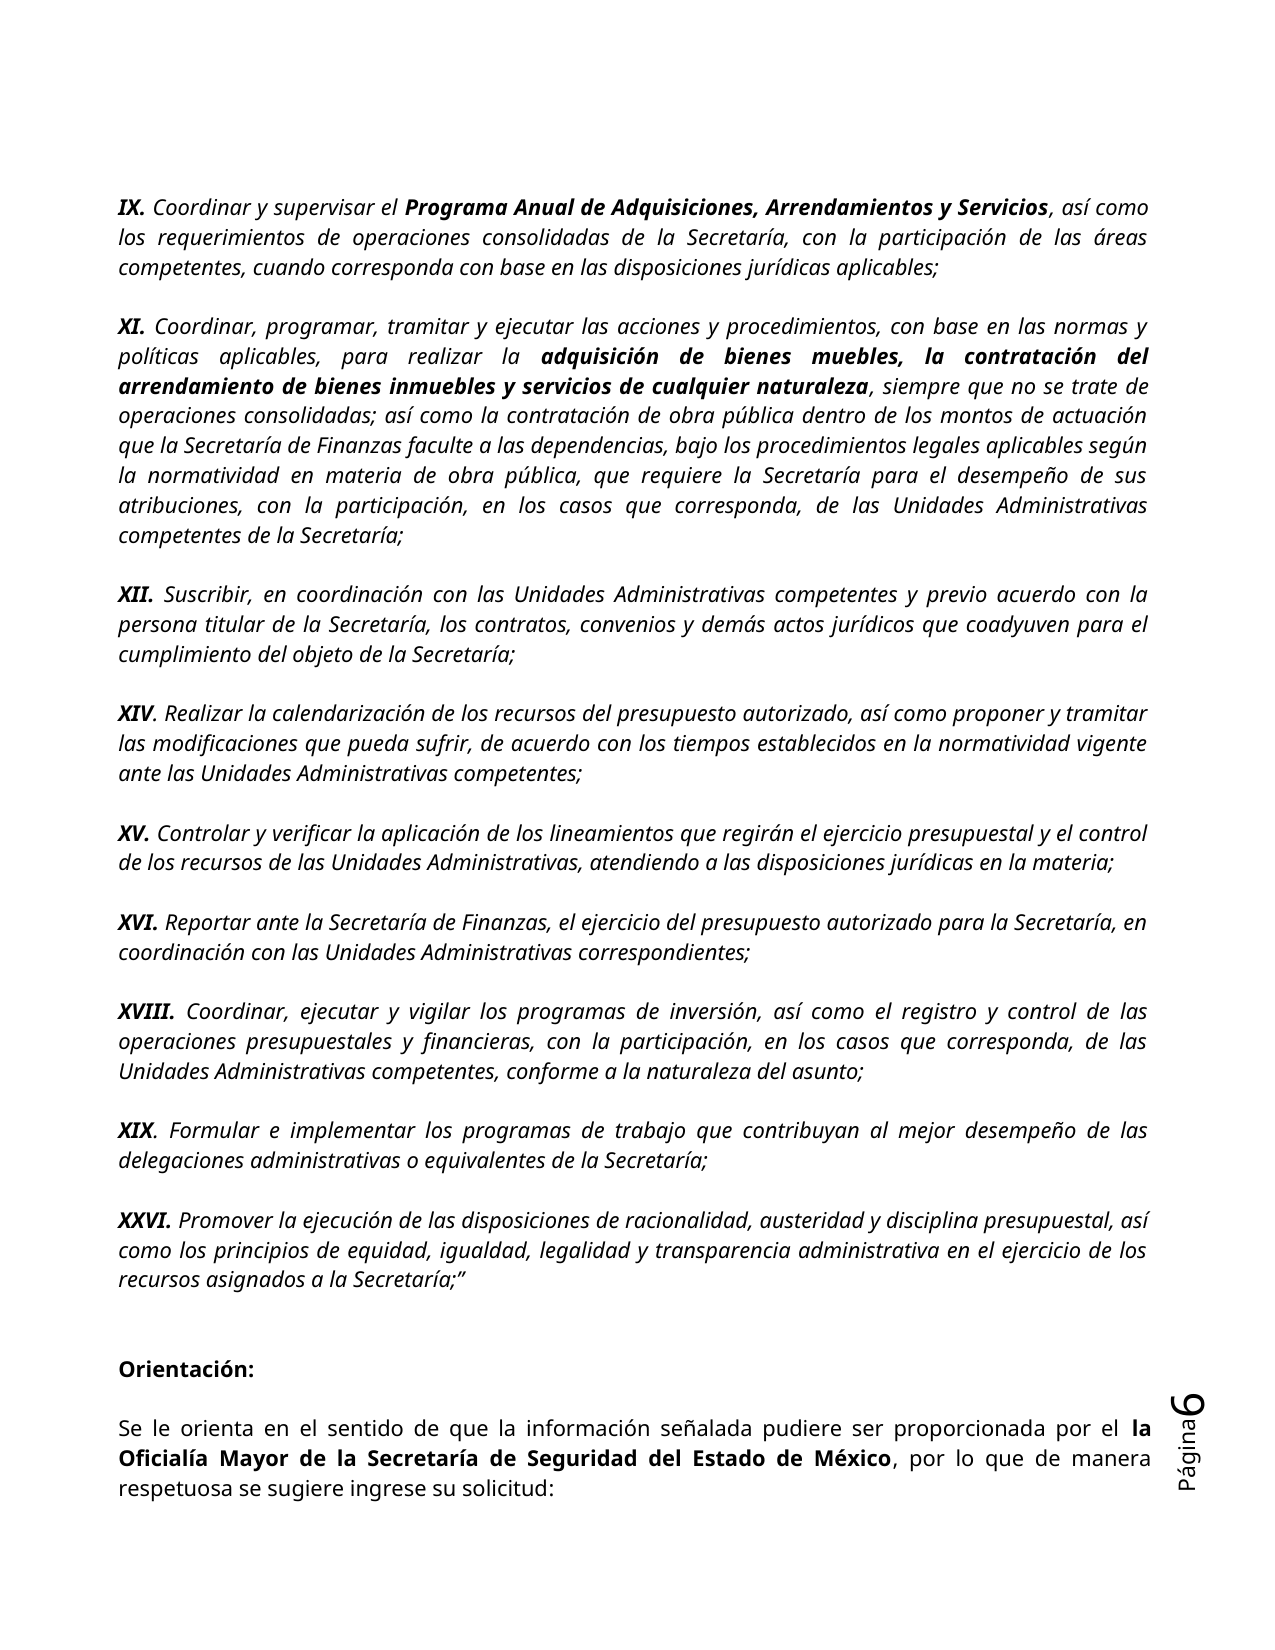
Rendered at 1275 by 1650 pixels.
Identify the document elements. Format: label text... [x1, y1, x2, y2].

text IX. Coordinar y supervisar el Programa Anual de Adquisiciones, Arrendamientos y Servicios, así como los requerimientos de operaciones consolidadas de la Secretaría, con la participación de las áreas competentes, cuando corresponda con base en las disposiciones jurídicas aplicables; [118, 192, 1152, 281]
text XV. Controlar y verificar la aplicación de los lineamientos que regirán el ejercicio presupuestal y el control de los recursos de las Unidades Administrativas, atendiendo a las disposiciones jurídicas en la materia; [118, 818, 1152, 877]
text XVI. Reportar ante la Secretaría de Finanzas, el ejercicio del presupuesto autorizado para la Secretaría, en coordinación con las Unidades Administrativas correspondientes; [118, 907, 1152, 967]
text XXVI. Promover la ejecución de las disposiciones de racionalidad, austeridad y disciplina presupuestal, así como los principios de equidad, igualdad, legalidad y transparencia administrativa en el ejercicio de los recursos asignados a la Secretaría;” [118, 1205, 1152, 1294]
text XII. Suscribir, en coordinación con las Unidades Administrativas competentes y previo acuerdo con la persona titular de la Secretaría, los contratos, convenios y demás actos jurídicos que coadyuven para el cumplimiento del objeto de la Secretaría; [118, 579, 1152, 669]
text XVIII. Coordinar, ejecutar y vigilar los programas de inversión, así como el registro y control de las operaciones presupuestales y financieras, con la participación, en los casos que corresponda, de las Unidades Administrativas competentes, conforme a la naturaleza del asunto; [118, 996, 1152, 1086]
text Se le orienta en el sentido de que la información señalada pudiere ser proporcionada por el la Oficialía Mayor de la Secretaría de Seguridad del Estado de México, por lo que de manera respetuosa se sugiere ingrese su solicitud: [118, 1413, 1152, 1503]
text XI. Coordinar, programar, tramitar y ejecutar las acciones y procedimientos, con base en las normas y políticas aplicables, para realizar la adquisición de bienes muebles, la contratación del arrendamiento de bienes inmuebles y servicios de cualquier naturaleza, siempre que no se trate de operaciones consolidadas; así como la contratación de obra pública dentro de los montos de actuación que la Secretaría de Finanzas faculte a las dependencias, bajo los procedimientos legales aplicables según la normatividad en materia de obra pública, que requiere la Secretaría para el desempeño de sus atribuciones, con la participación, en los casos que corresponda, de las Unidades Administrativas competentes de la Secretaría; [118, 311, 1152, 549]
text XIX. Formular e implementar los programas de trabajo que contribuyan al mejor desempeño de las delegaciones administrativas o equivalentes de la Secretaría; [118, 1116, 1152, 1175]
text XIV. Realizar la calendarización de los recursos del presupuesto autorizado, así como proponer y tramitar las modificaciones que pueda sufrir, de acuerdo con los tiempos establecidos en la normatividad vigente ante las Unidades Administrativas competentes; [118, 698, 1152, 788]
text Orientación: [118, 1354, 1152, 1384]
